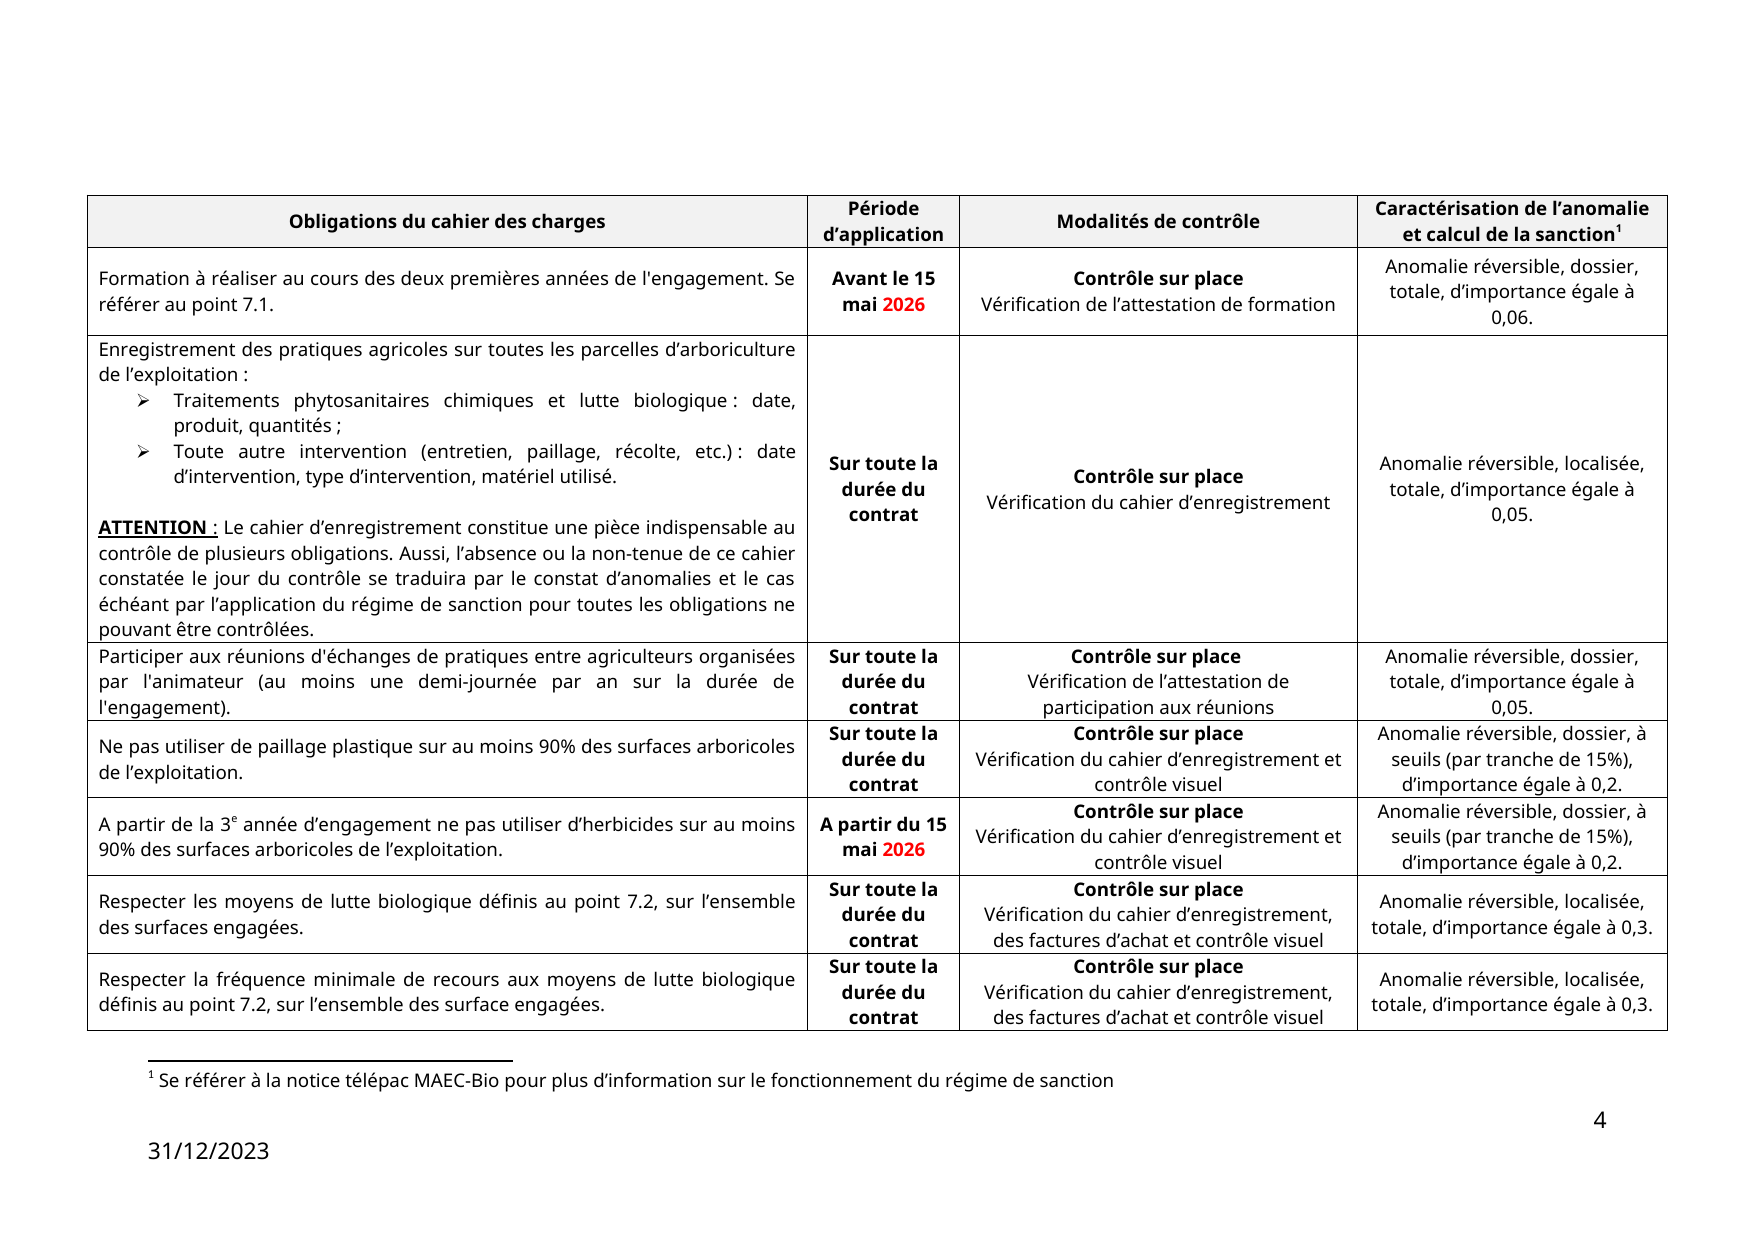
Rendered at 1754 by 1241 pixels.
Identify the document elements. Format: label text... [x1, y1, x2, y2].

table_cell Contrôle sur place Vérification de l’attestation de formation [960, 248, 1357, 335]
table_cell Sur toute la durée du contrat [808, 643, 959, 720]
table_cell Ne pas utiliser de paillage plastique sur au moins 90% des surfaces arboricoles de l’exploitation. [88, 721, 807, 797]
table_cell Contrôle sur place Vérification du cahier d’enregistrement, des factures d’achat et contrôle visuel [960, 876, 1357, 952]
table_cell Anomalie réversible, dossier, totale, d’importance égale à 0,05. [1358, 643, 1667, 720]
table_cell Anomalie réversible, dossier, totale, d’importance égale à 0,06. [1358, 248, 1667, 335]
table_header Caractérisation de l’anomalie et calcul de la sanction [1358, 196, 1667, 247]
table_cell Anomalie réversible, dossier, à seuils (par tranche de 15%), d’importance égale à 0,2. [1358, 721, 1667, 797]
table_cell Respecter les moyens de lutte biologique définis au point 7.2, sur l’ensemble des surfaces engagées. [88, 876, 807, 952]
table_cell Anomalie réversible, localisée, totale, d’importance égale à 0,3. [1358, 876, 1667, 952]
table_cell Anomalie réversible, localisée, totale, d’importance égale à 0,3. [1358, 954, 1667, 1030]
table_cell Sur toute la durée du contrat [808, 721, 959, 797]
table_cell Contrôle sur place Vérification de l’attestation de participation aux réunions [960, 643, 1357, 720]
table_cell Respecter la fréquence minimale de recours aux moyens de lutte biologique définis au point 7.2, sur l’ensemble des surface engagées. [88, 954, 807, 1030]
table_cell Anomalie réversible, localisée, totale, d’importance égale à 0,05. [1358, 336, 1667, 642]
table_cell A partir de la 3e année d’engagement ne pas utiliser d’herbicides sur au moins 90% des surfaces arboricoles de l’exploitation. [88, 798, 807, 875]
table_cell Enregistrement des pratiques agricoles sur toutes les parcelles d’arboriculture de l’exploitation : Traitements phytosanitaires chimiques et lutte biologique : date, produit, quantités ; Toute autre intervention (entretien, paillage, récolte, etc.) : date d’intervention, type d’intervention, matériel utilisé. ATTENTION : Le cahier d’enregistrement constitue une pièce indispensable au contrôle de plusieurs obligations. Aussi, l’absence ou la non-tenue de ce cahier constatée le jour du contrôle se traduira par le constat d’anomalies et le cas échéant par l’application du régime de sanction pour toutes les obligations ne pouvant être contrôlées. [88, 336, 807, 642]
table_cell Anomalie réversible, dossier, à seuils (par tranche de 15%), d’importance égale à 0,2. [1358, 798, 1667, 875]
table_header Modalités de contrôle [960, 196, 1357, 247]
table_cell Contrôle sur place Vérification du cahier d’enregistrement et contrôle visuel [960, 721, 1357, 797]
table_cell Formation à réaliser au cours des deux premières années de l'engagement. Se référer au point 7.1. [88, 248, 807, 335]
table_cell Contrôle sur place Vérification du cahier d’enregistrement, des factures d’achat et contrôle visuel [960, 954, 1357, 1030]
table_header Obligations du cahier des charges [88, 196, 807, 247]
table_cell Sur toute la durée du contrat [808, 876, 959, 952]
table_cell Avant le 15 mai 2026 [808, 248, 959, 335]
table_cell Contrôle sur place Vérification du cahier d’enregistrement et contrôle visuel [960, 798, 1357, 875]
table_cell A partir du 15 mai 2026 [808, 798, 959, 875]
table_cell Contrôle sur place Vérification du cahier d’enregistrement [960, 336, 1357, 642]
table_cell Participer aux réunions d'échanges de pratiques entre agriculteurs organisées par l'animateur (au moins une demi-journée par an sur la durée de l'engagement). [88, 643, 807, 720]
table_cell Sur toute la durée du contrat [808, 336, 959, 642]
table_cell Sur toute la durée du contrat [808, 954, 959, 1030]
table_header Période d’application [808, 196, 959, 247]
